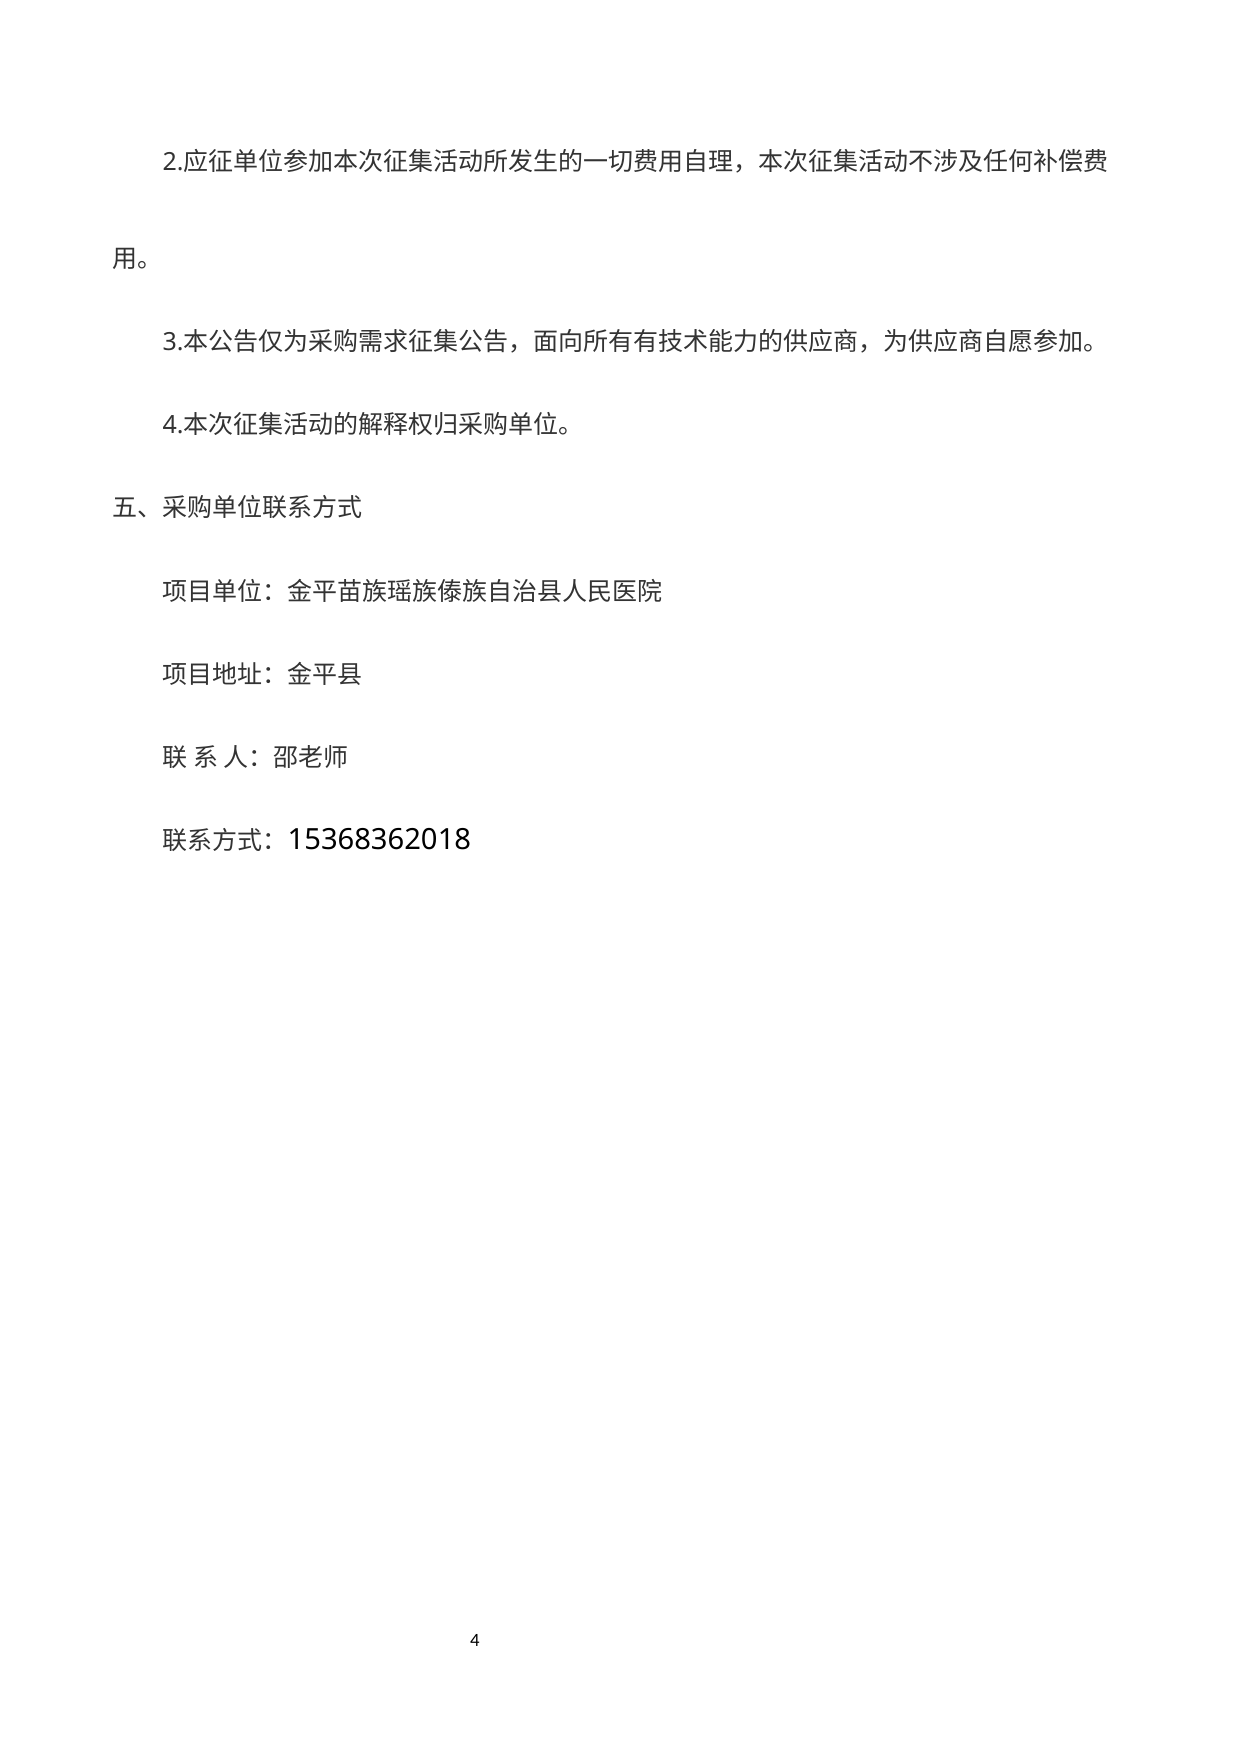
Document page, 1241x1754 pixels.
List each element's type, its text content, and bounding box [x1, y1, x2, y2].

text 项目地址：金平县 [112, 640, 1128, 705]
text 3.本公告仅为采购需求征集公告，面向所有有技术能力的供应商，为供应商自愿参加。 [112, 307, 1128, 372]
text 2.应征单位参加本次征集活动所发生的一切费用自理，本次征集活动不涉及任何补偿费用。 [112, 127, 1128, 289]
text 五、采购单位联系方式 [112, 473, 1128, 538]
text 4.本次征集活动的解释权归采购单位。 [112, 390, 1128, 455]
text 联 系 人：邵老师 [112, 723, 1128, 788]
text 联系方式：15368362018 [112, 806, 1128, 871]
text 项目单位：金平苗族瑶族傣族自治县人民医院 [112, 557, 1128, 622]
